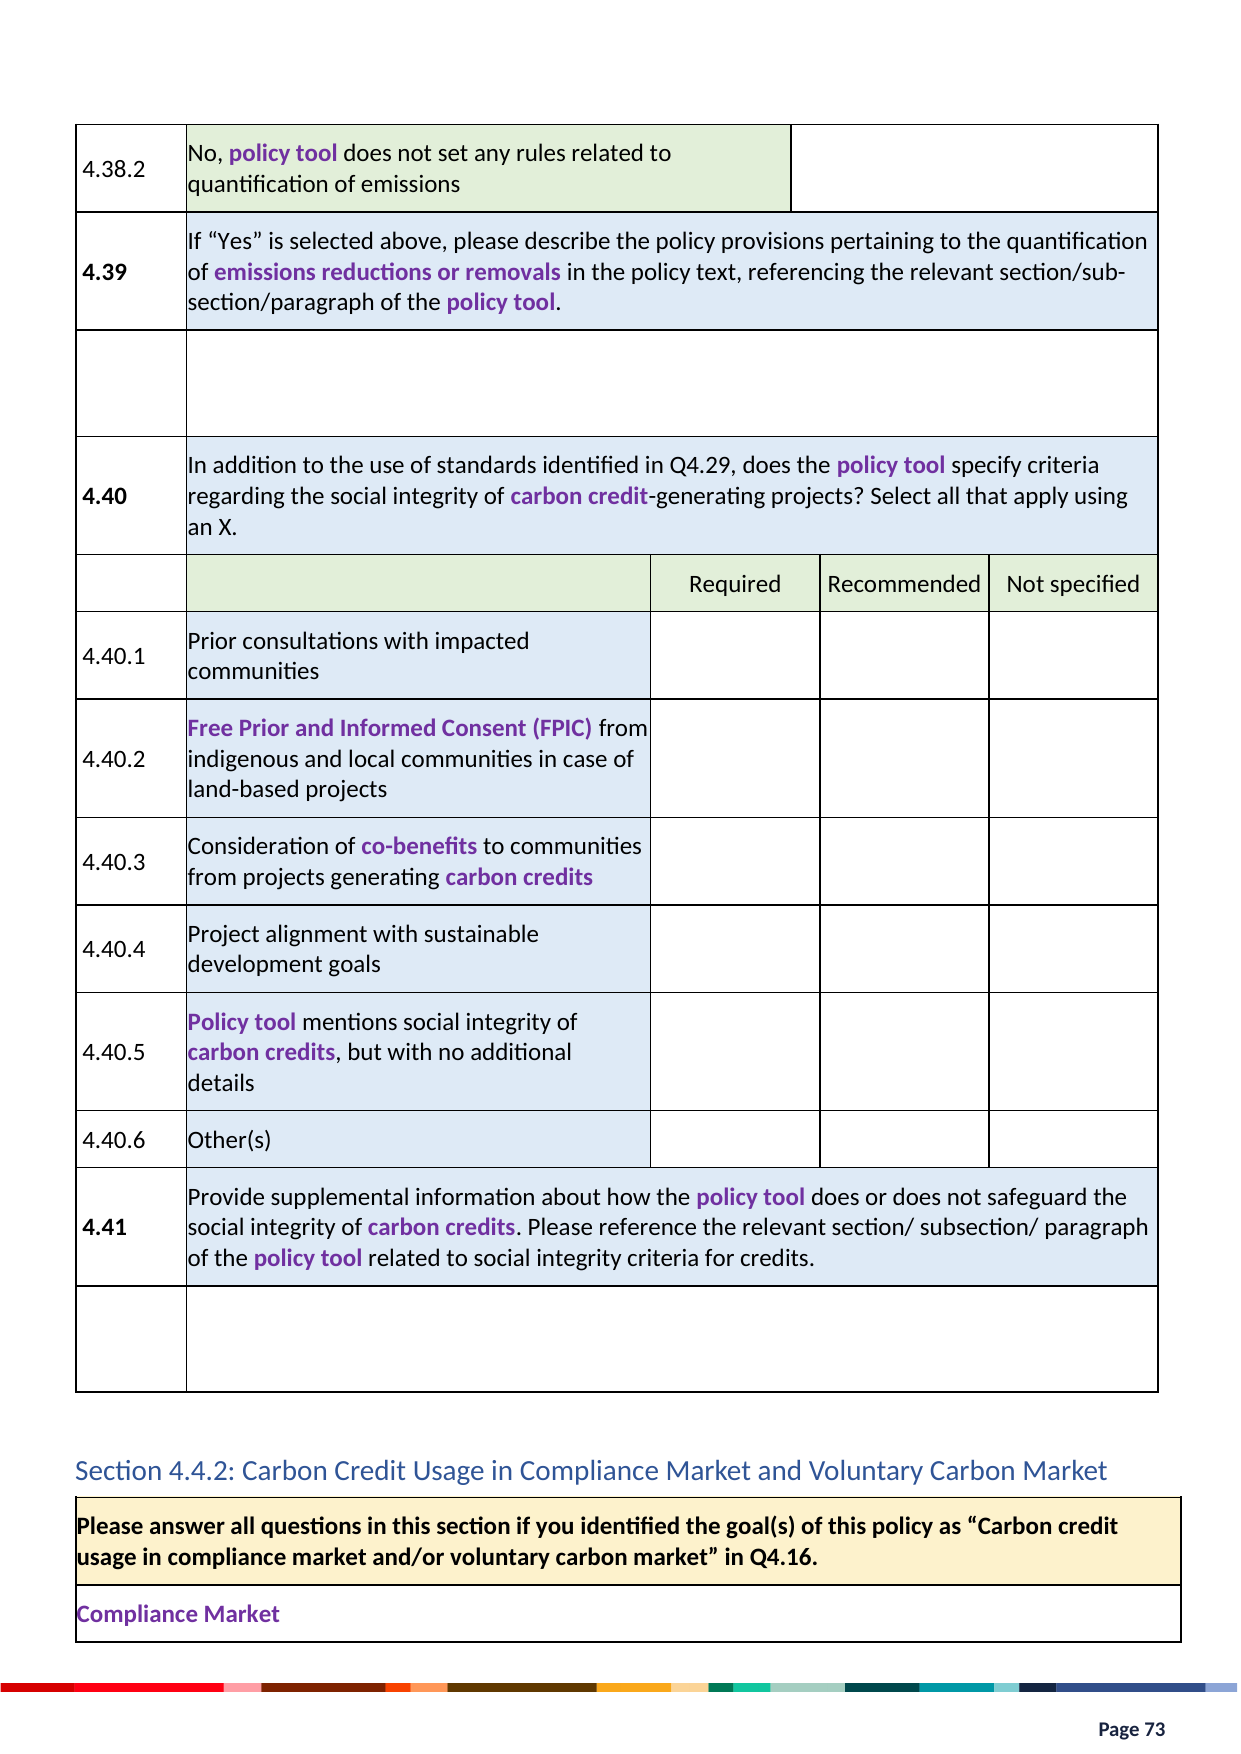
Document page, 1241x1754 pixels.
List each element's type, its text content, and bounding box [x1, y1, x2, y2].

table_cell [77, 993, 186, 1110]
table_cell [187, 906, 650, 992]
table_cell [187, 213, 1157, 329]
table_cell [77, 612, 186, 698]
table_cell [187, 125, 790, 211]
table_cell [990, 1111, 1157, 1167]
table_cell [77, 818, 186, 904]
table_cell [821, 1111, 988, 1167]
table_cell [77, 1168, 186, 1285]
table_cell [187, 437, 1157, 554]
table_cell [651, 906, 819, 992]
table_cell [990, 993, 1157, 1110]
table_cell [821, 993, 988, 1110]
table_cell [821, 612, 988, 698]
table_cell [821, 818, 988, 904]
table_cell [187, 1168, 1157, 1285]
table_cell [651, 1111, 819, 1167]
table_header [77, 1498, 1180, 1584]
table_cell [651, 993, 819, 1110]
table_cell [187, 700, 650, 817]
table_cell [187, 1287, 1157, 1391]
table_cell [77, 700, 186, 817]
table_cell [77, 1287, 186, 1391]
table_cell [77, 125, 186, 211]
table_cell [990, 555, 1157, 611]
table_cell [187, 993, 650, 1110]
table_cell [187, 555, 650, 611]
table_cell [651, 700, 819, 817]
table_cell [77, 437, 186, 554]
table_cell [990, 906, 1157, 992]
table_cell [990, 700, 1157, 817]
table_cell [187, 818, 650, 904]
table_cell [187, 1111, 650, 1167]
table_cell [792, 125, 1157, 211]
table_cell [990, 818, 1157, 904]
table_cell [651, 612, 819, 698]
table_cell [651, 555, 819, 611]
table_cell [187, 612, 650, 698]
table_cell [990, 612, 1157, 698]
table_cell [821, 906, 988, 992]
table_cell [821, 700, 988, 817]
picture [0, 1683, 1236, 1692]
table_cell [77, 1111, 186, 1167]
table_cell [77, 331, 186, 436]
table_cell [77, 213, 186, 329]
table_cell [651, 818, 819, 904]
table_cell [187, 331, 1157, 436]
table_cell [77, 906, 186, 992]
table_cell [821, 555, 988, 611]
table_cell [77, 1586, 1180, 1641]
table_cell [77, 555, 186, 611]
subtitle Section 4.4.2: Carbon Credit Usage in Compliance Market and Voluntary Carbon Market [75, 1452, 1165, 1488]
